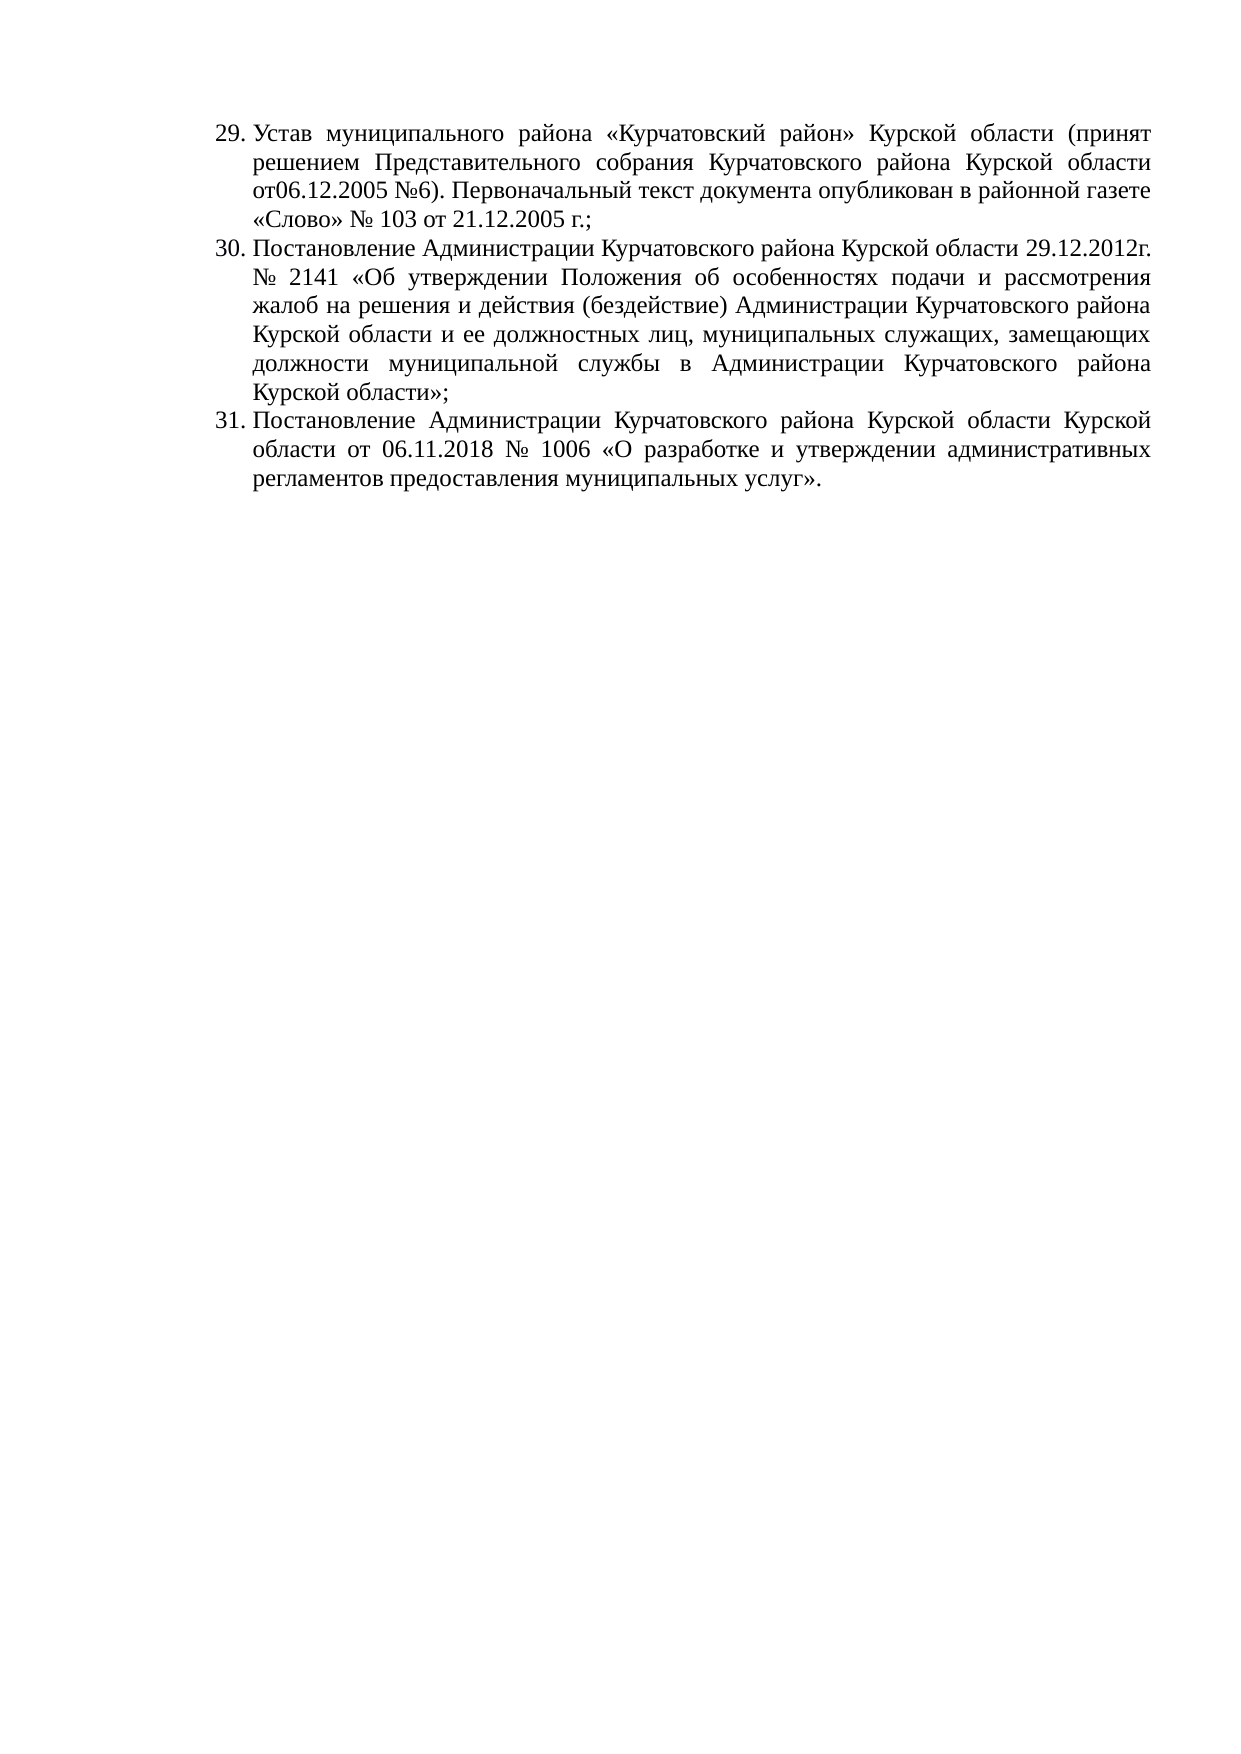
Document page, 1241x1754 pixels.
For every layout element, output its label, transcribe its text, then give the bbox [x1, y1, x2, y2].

list Постановление Администрации Курчатовского района Курской области 29.12.2012г. № 2141 «Об утверждении Положения об особенностях подачи и рассмотрения жалоб на решения и действия (бездействие) Администрации Курчатовского района Курской области и ее должностных лиц, муниципальных служащих, замещающих должности муниципальной службы в Администрации Курчатовского района Курской области»; [215, 233, 1152, 406]
list Постановление Администрации Курчатовского района Курской области Курской области от 06.11.2018 № 1006 «О разработке и утверждении административных регламентов предоставления муниципальных услуг». [215, 406, 1152, 492]
